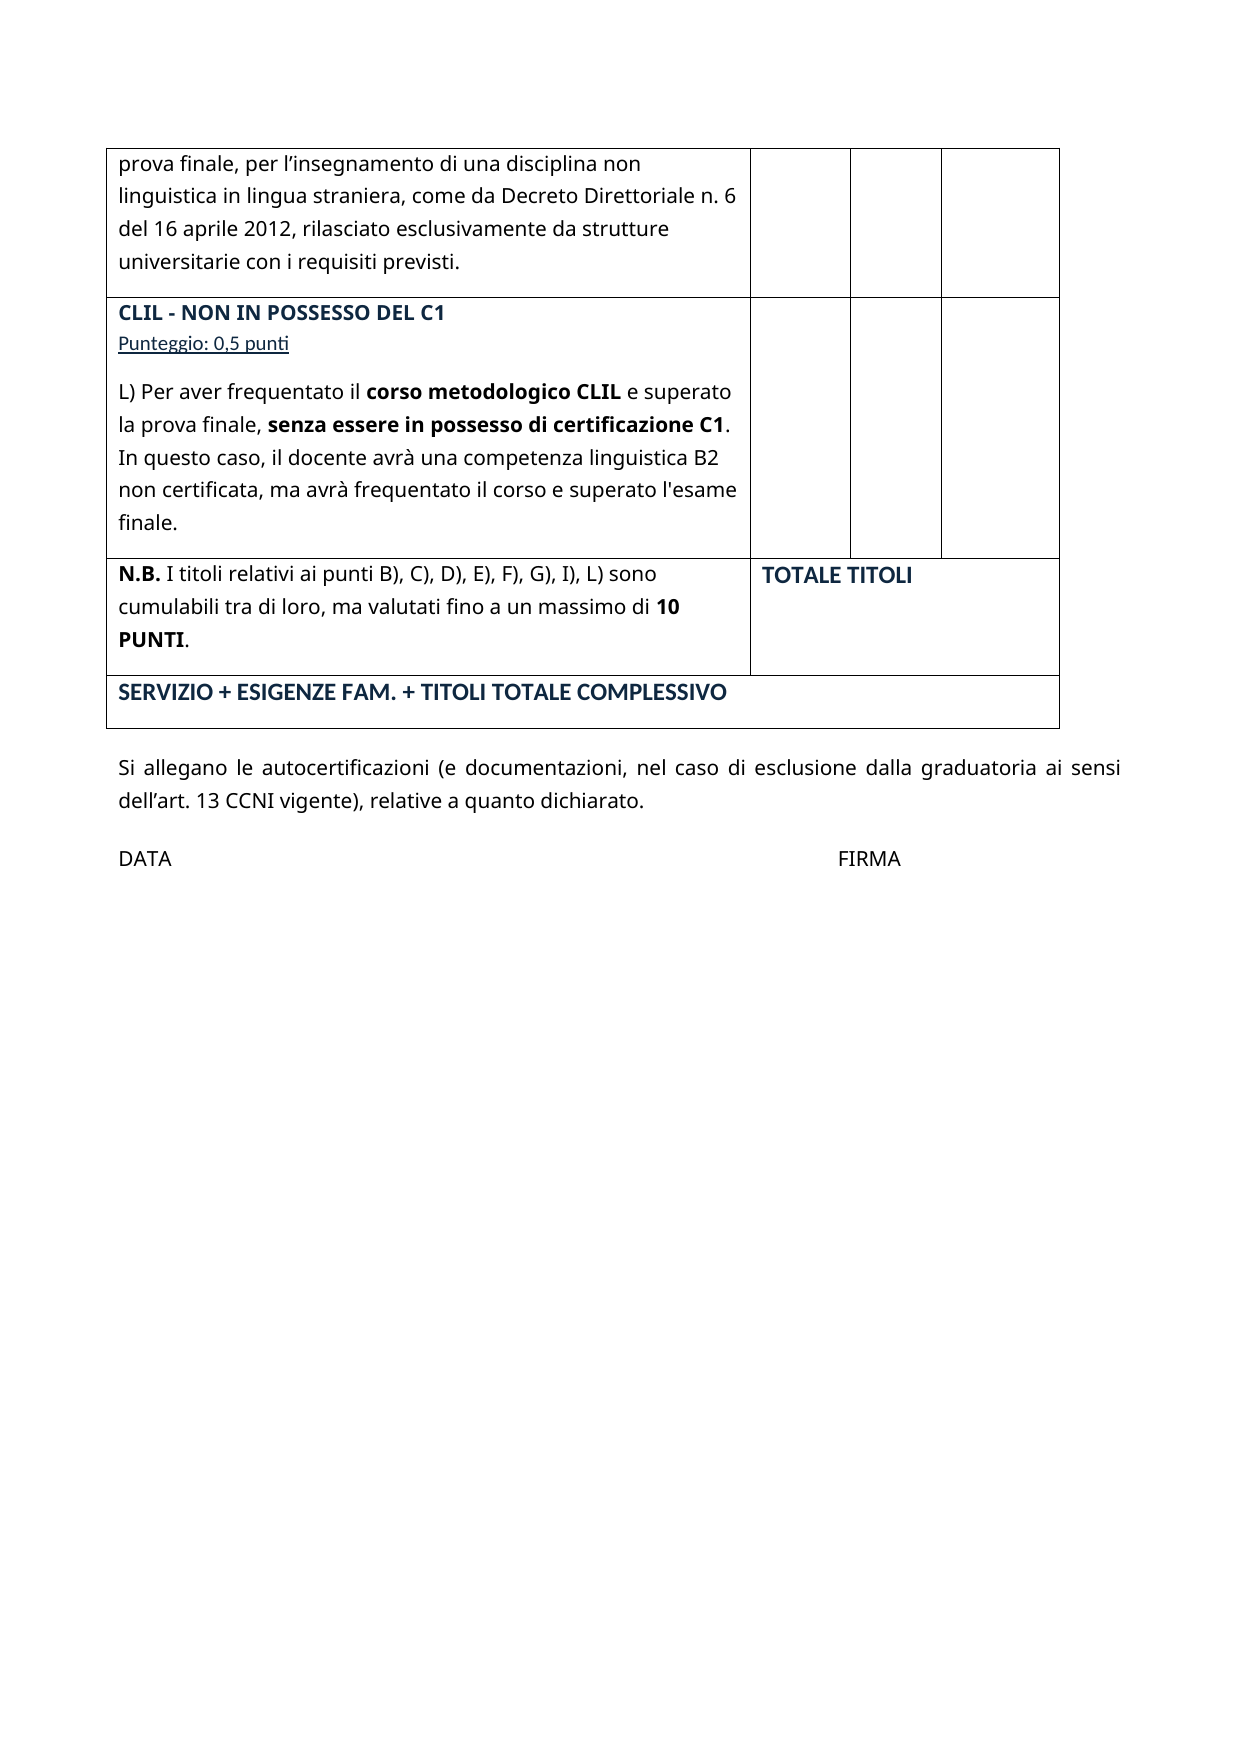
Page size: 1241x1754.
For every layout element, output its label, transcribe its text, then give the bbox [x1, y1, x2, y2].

table_cell CLIL - NON IN POSSESSO DEL C1 Punteggio: 0,5 punti L) Per aver frequentato il corso metodologico CLIL e superato la prova finale, senza essere in possesso di certificazione C1. In questo caso, il docente avrà una competenza linguistica B2 non certificata, ma avrà frequentato il corso e superato l'esame finale. [107, 298, 750, 558]
text DATA FIRMA [118, 844, 1122, 873]
table_cell TOTALE TITOLI [751, 559, 1059, 675]
text Si allegano le autocertificazioni (e documentazioni, nel caso di esclusione dalla graduatoria ai sensi dell’art. 13 CCNI vigente), relative a quanto dichiarato. [118, 753, 1122, 815]
table_cell [751, 149, 850, 297]
table_cell [751, 298, 850, 558]
table_cell SERVIZIO + ESIGENZE FAM. + TITOLI TOTALE COMPLESSIVO [107, 676, 1059, 727]
table_cell N.B. I titoli relativi ai punti B), C), D), E), F), G), I), L) sono cumulabili tra di loro, ma valutati fino a un massimo di 10 PUNTI. [107, 559, 750, 675]
table_cell [942, 298, 1059, 558]
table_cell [107, 149, 750, 297]
table_cell [851, 149, 941, 297]
table_cell [942, 149, 1059, 297]
table_cell [851, 298, 941, 558]
